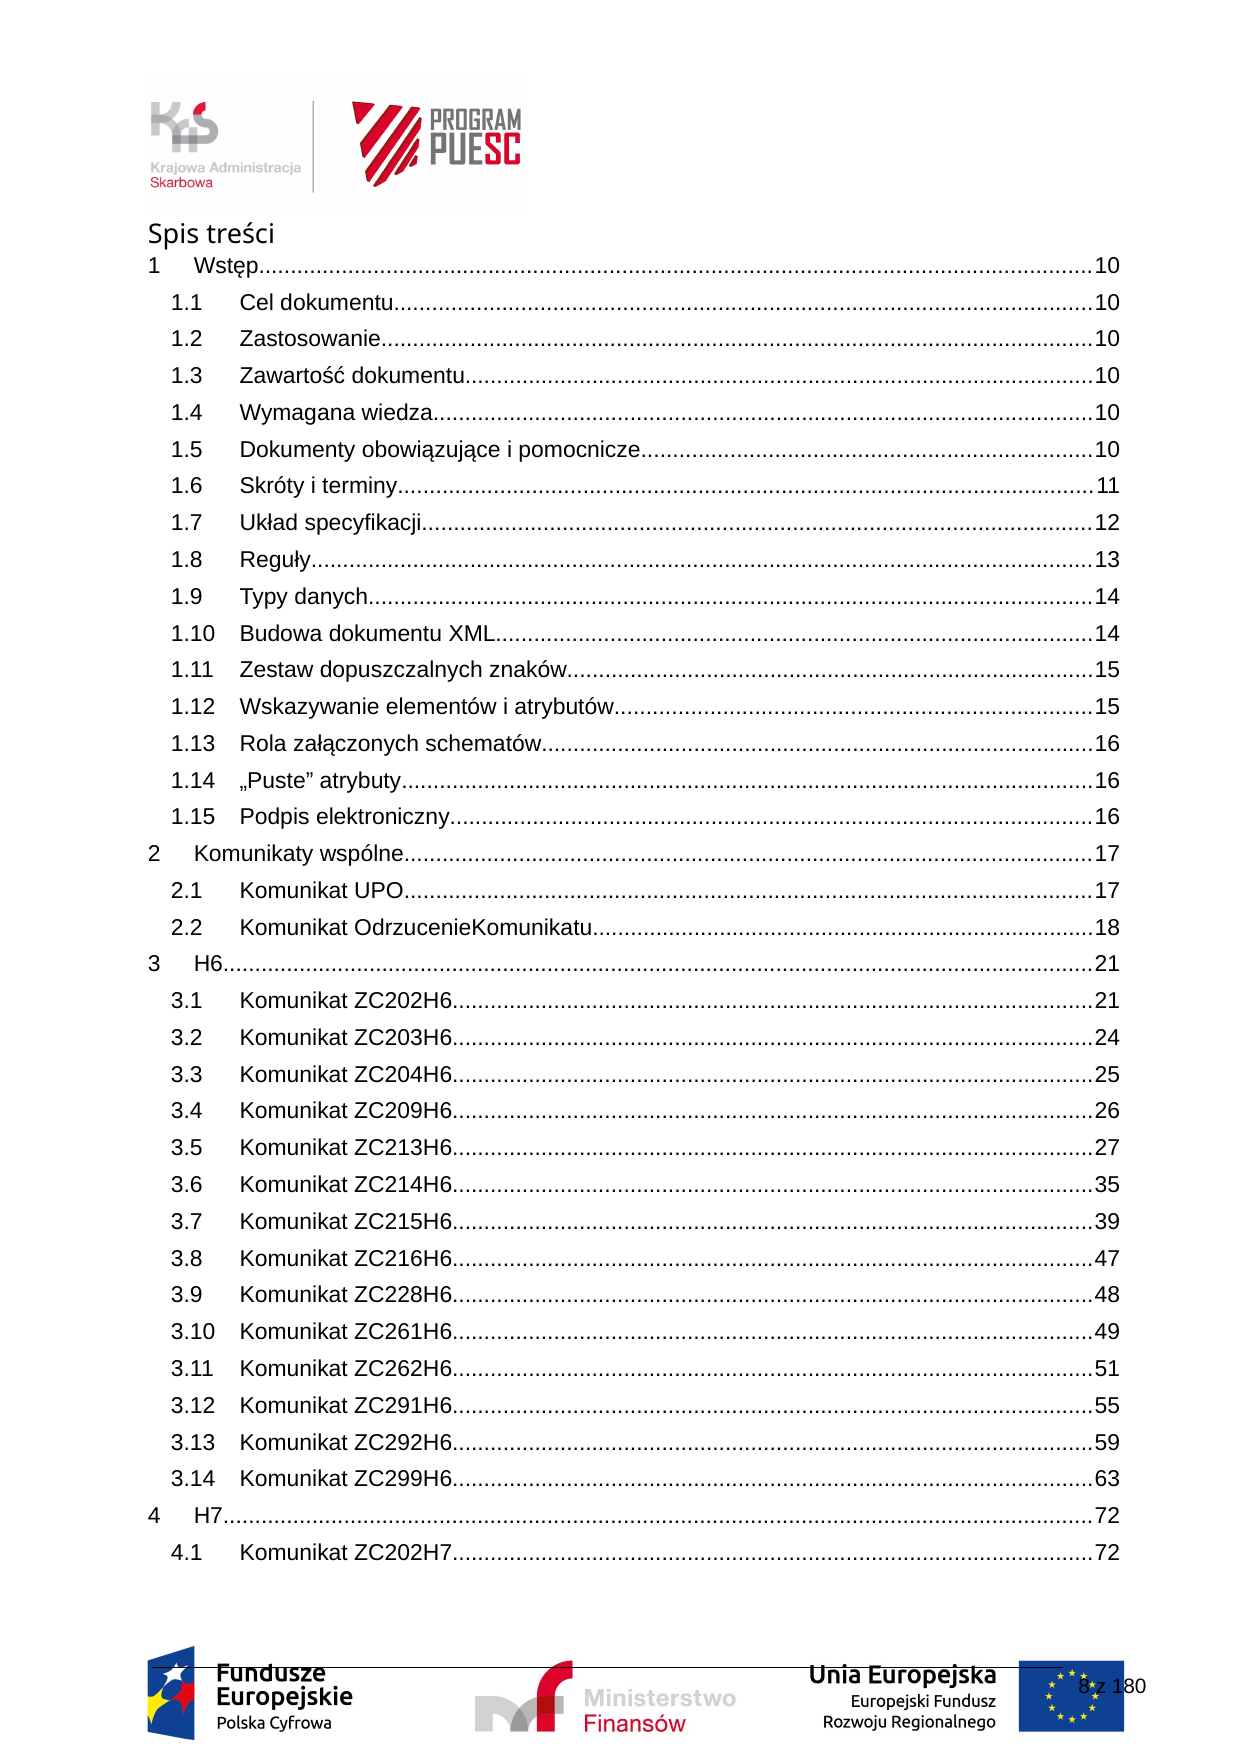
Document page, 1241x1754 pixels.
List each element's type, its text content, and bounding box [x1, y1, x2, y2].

picture [147, 1646, 1125, 1740]
picture [147, 73, 529, 215]
text Spis treści [148, 215, 1122, 252]
